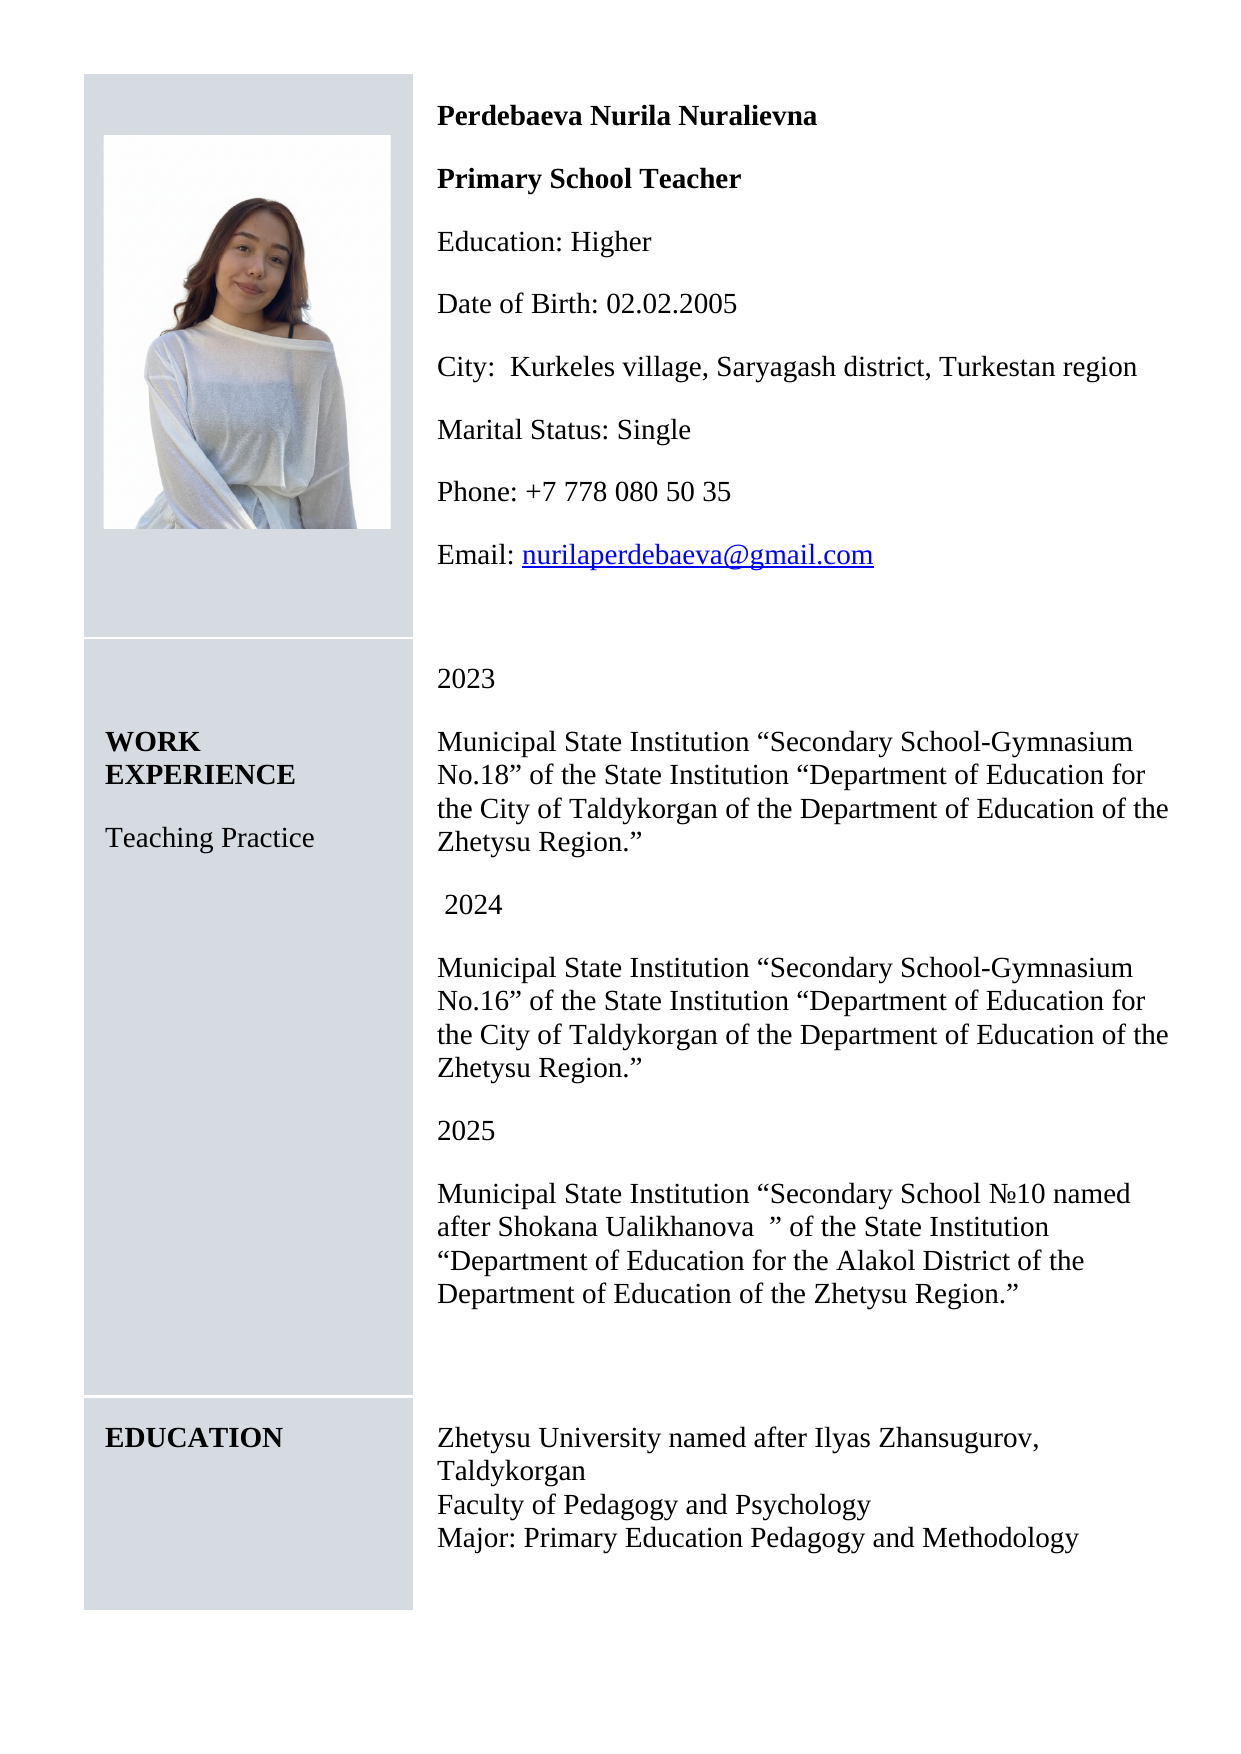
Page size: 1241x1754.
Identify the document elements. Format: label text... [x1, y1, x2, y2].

table_cell EDUCATION [84, 1398, 413, 1610]
table_header Perdebaeva Nurila Nuralievna Primary School Teacher Education: Higher Date of Birth: 02.02.2005 City: Kurkeles village, Saryagash district, Turkestan region Marital Status: Single Phone: +7 778 080 50 35 Email: nurilaperdebaeva@gmail.com [415, 76, 1206, 637]
picture [103, 135, 391, 529]
table_cell WORK EXPERIENCE Teaching Practice [84, 639, 413, 1395]
table_cell Zhetysu University named after Ilyas Zhansugurov, Taldykorgan Faculty of Pedagogy and Psychology Major: Primary Education Pedagogy and Methodology [415, 1398, 1206, 1610]
table_cell 2023 Municipal State Institution “Secondary School-Gymnasium No.18” of the State Institution “Department of Education for the City of Taldykorgan of the Department of Education of the Zhetysu Region.” 2024 Municipal State Institution “Secondary School-Gymnasium No.16” of the State Institution “Department of Education for the City of Taldykorgan of the Department of Education of the Zhetysu Region.” 2025 Municipal State Institution “Secondary School №10 named after Shokana Ualikhanova ” of the State Institution “Department of Education for the Alakol District of the Department of Education of the Zhetysu Region.” [415, 639, 1206, 1395]
table_header [84, 74, 413, 637]
